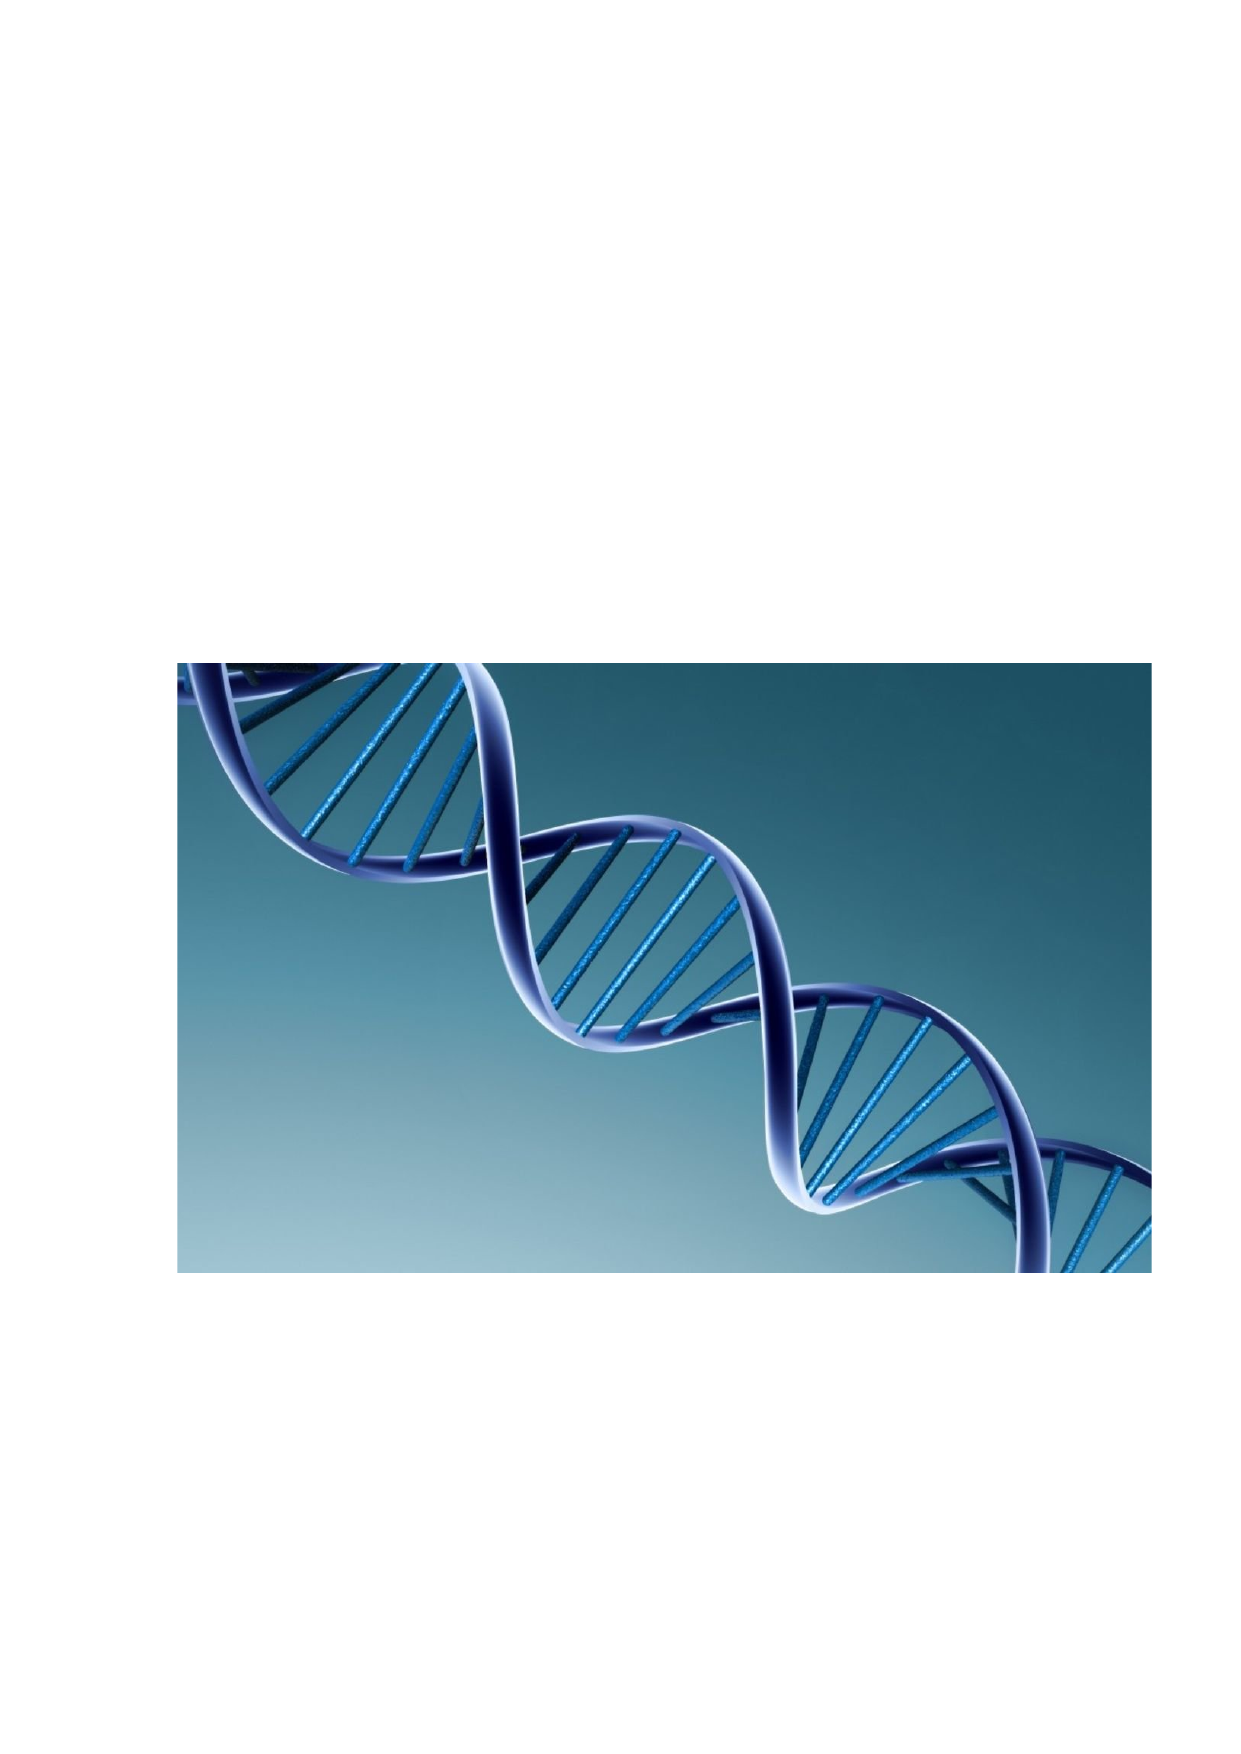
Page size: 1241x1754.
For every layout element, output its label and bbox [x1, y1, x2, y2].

picture [177, 663, 1152, 1273]
